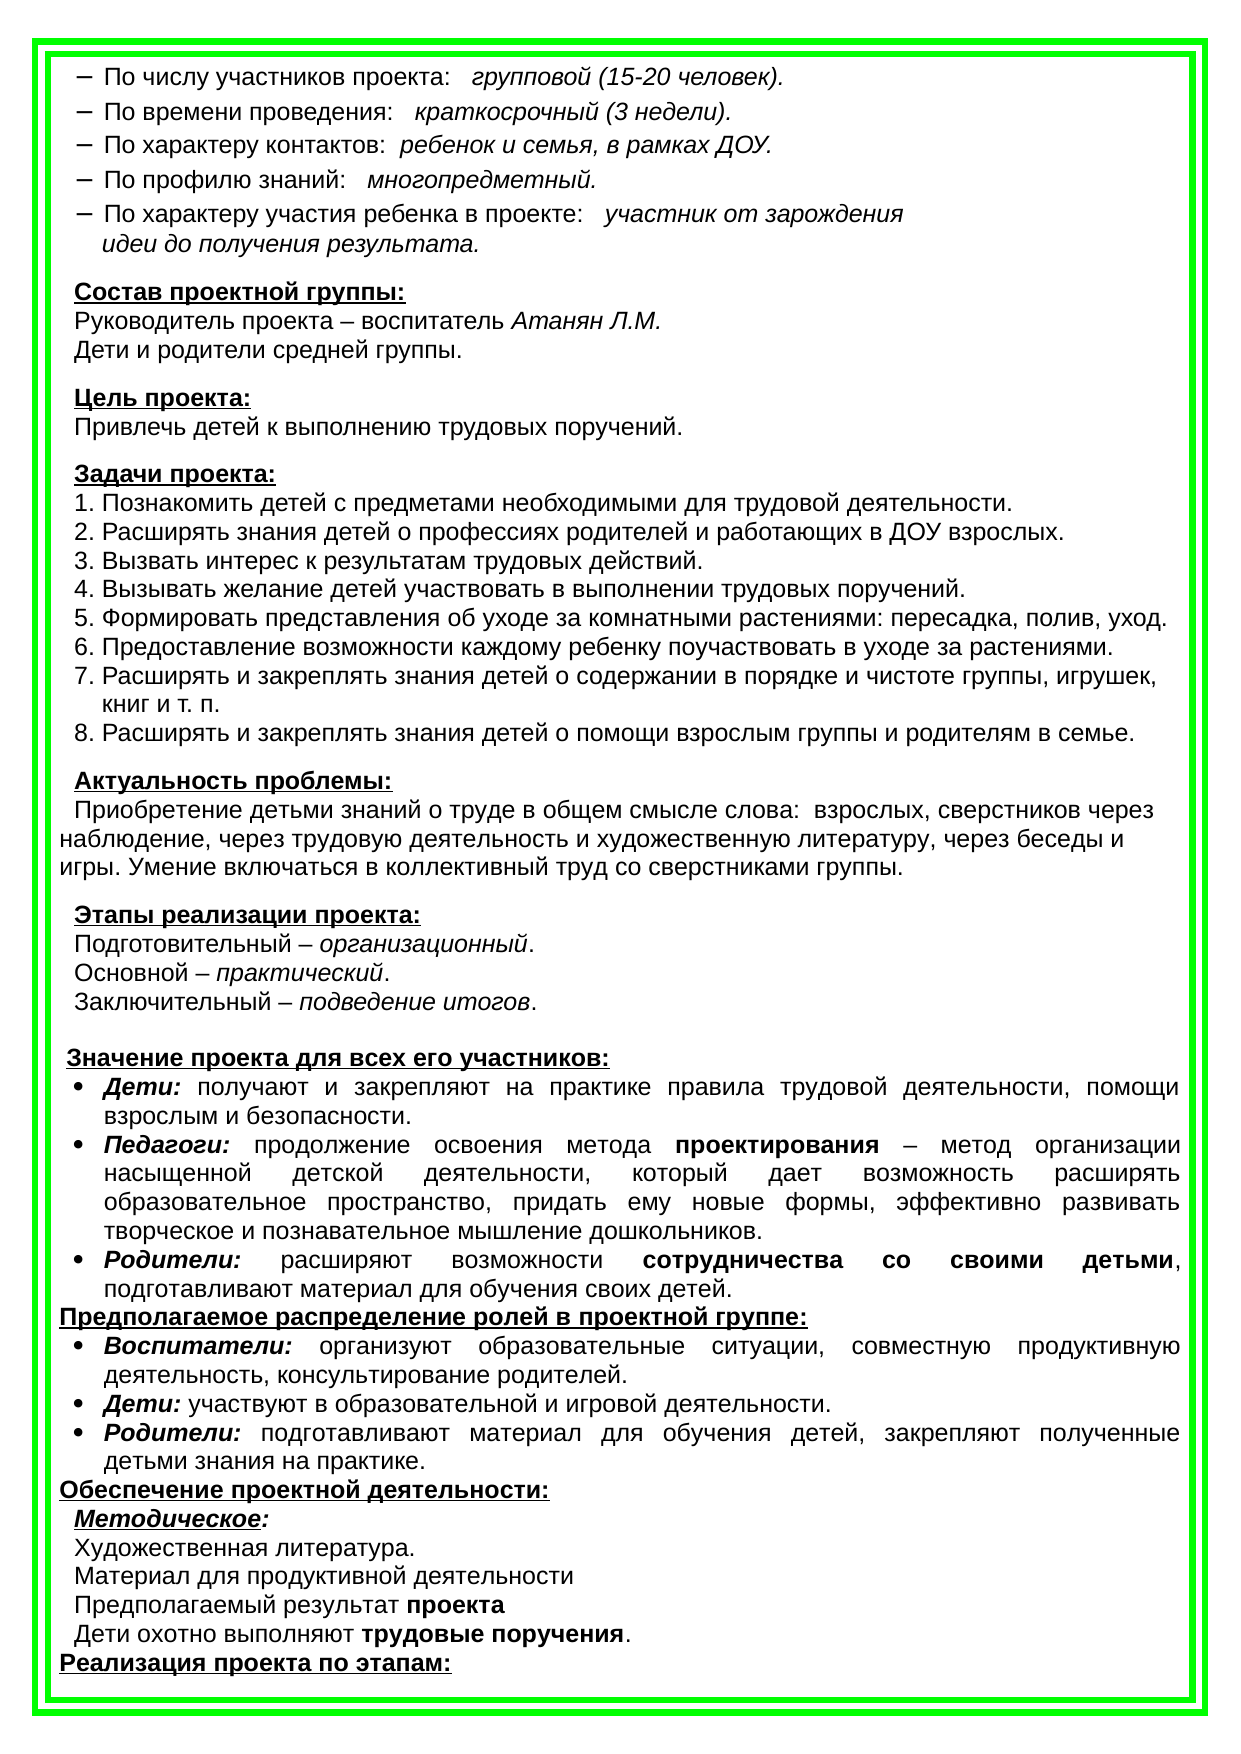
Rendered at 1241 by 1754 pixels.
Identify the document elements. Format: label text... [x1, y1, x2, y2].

text Основной – практический. [59, 958, 1181, 986]
text 6. Предоставление возможности каждому ребенку поучаствовать в уходе за растениями. [59, 632, 1181, 661]
text 4. Вызывать желание детей участвовать в выполнении трудовых поручений. [59, 574, 1181, 603]
list По профилю знаний: многопредметный. [74, 161, 1181, 195]
text идеи до получения результата. [59, 229, 1181, 258]
text Привлечь детей к выполнению трудовых поручений. [59, 411, 1181, 440]
list Воспитатели: организуют образовательные ситуации, совместную продуктивную деятельность, консультирование родителей. [74, 1331, 1181, 1389]
text Предполагаемый результат проекта [59, 1590, 1181, 1619]
text Задачи проекта: [59, 459, 1181, 488]
text Художественная литература. [59, 1533, 1181, 1561]
list По времени проведения: краткосрочный (3 недели). [74, 93, 1181, 127]
list Родители: подготавливают материал для обучения детей, закрепляют полученные детьми знания на практике. [74, 1417, 1181, 1475]
text Приобретение детьми знаний о труде в общем смысле слова: взрослых, сверстников через наблюдение, через трудовую деятельность и художественную литературу, через беседы и игры. Умение включаться в коллективный труд со сверстниками группы. [59, 795, 1181, 881]
list Родители: расширяют возможности сотрудничества со своими детьми, подготавливают материал для обучения своих детей. [74, 1245, 1181, 1302]
list По числу участников проекта: групповой (15-20 человек). [74, 59, 1181, 93]
text 5. Формировать представления об уходе за комнатными растениями: пересадка, полив, уход. [59, 603, 1181, 632]
text Руководитель проекта – воспитатель Атанян Л.М. [59, 306, 1181, 335]
text Методическое: [59, 1504, 1181, 1533]
text Значение проекта для всех его участников: [59, 1043, 1181, 1072]
text книг и т. п. [59, 689, 1181, 718]
text Состав проектной группы: [59, 277, 1181, 306]
list По характеру участия ребенка в проекте: участник от зарождения [74, 195, 1181, 229]
text Предполагаемое распределение ролей в проектной группе: [59, 1302, 1181, 1331]
text Дети и родители средней группы. [59, 335, 1181, 363]
text Цель проекта: [59, 383, 1181, 411]
list По характеру контактов: ребенок и семья, в рамках ДОУ. [74, 127, 1181, 161]
text Реализация проекта по этапам: [59, 1648, 1181, 1676]
text 8. Расширять и закреплять знания детей о помощи взрослым группы и родителям в семье. [59, 718, 1181, 747]
list Дети: получают и закрепляют на практике правила трудовой деятельности, помощи взрослым и безопасности. [74, 1072, 1181, 1129]
text 2. Расширять знания детей о профессиях родителей и работающих в ДОУ взрослых. [59, 517, 1181, 546]
text Актуальность проблемы: [59, 766, 1181, 795]
text 1. Познакомить детей с предметами необходимыми для трудовой деятельности. [59, 488, 1181, 517]
text Этапы реализации проекта: [59, 900, 1181, 929]
text Дети охотно выполняют трудовые поручения. [59, 1619, 1181, 1648]
list Дети: участвуют в образовательной и игровой деятельности. [74, 1389, 1181, 1417]
list Педагоги: продолжение освоения метода проектирования – метод организации насыщенной детской деятельности, который дает возможность расширять образовательное пространство, придать ему новые формы, эффективно развивать творческое и познавательное мышление дошкольников. [74, 1129, 1181, 1245]
text 7. Расширять и закреплять знания детей о содержании в порядке и чистоте группы, игрушек, [59, 661, 1181, 689]
text Заключительный – подведение итогов. [59, 986, 1181, 1015]
text Подготовительный – организационный. [59, 929, 1181, 958]
text 3. Вызвать интерес к результатам трудовых действий. [59, 546, 1181, 574]
text Обеспечение проектной деятельности: [59, 1475, 1181, 1504]
text Материал для продуктивной деятельности [59, 1561, 1181, 1590]
